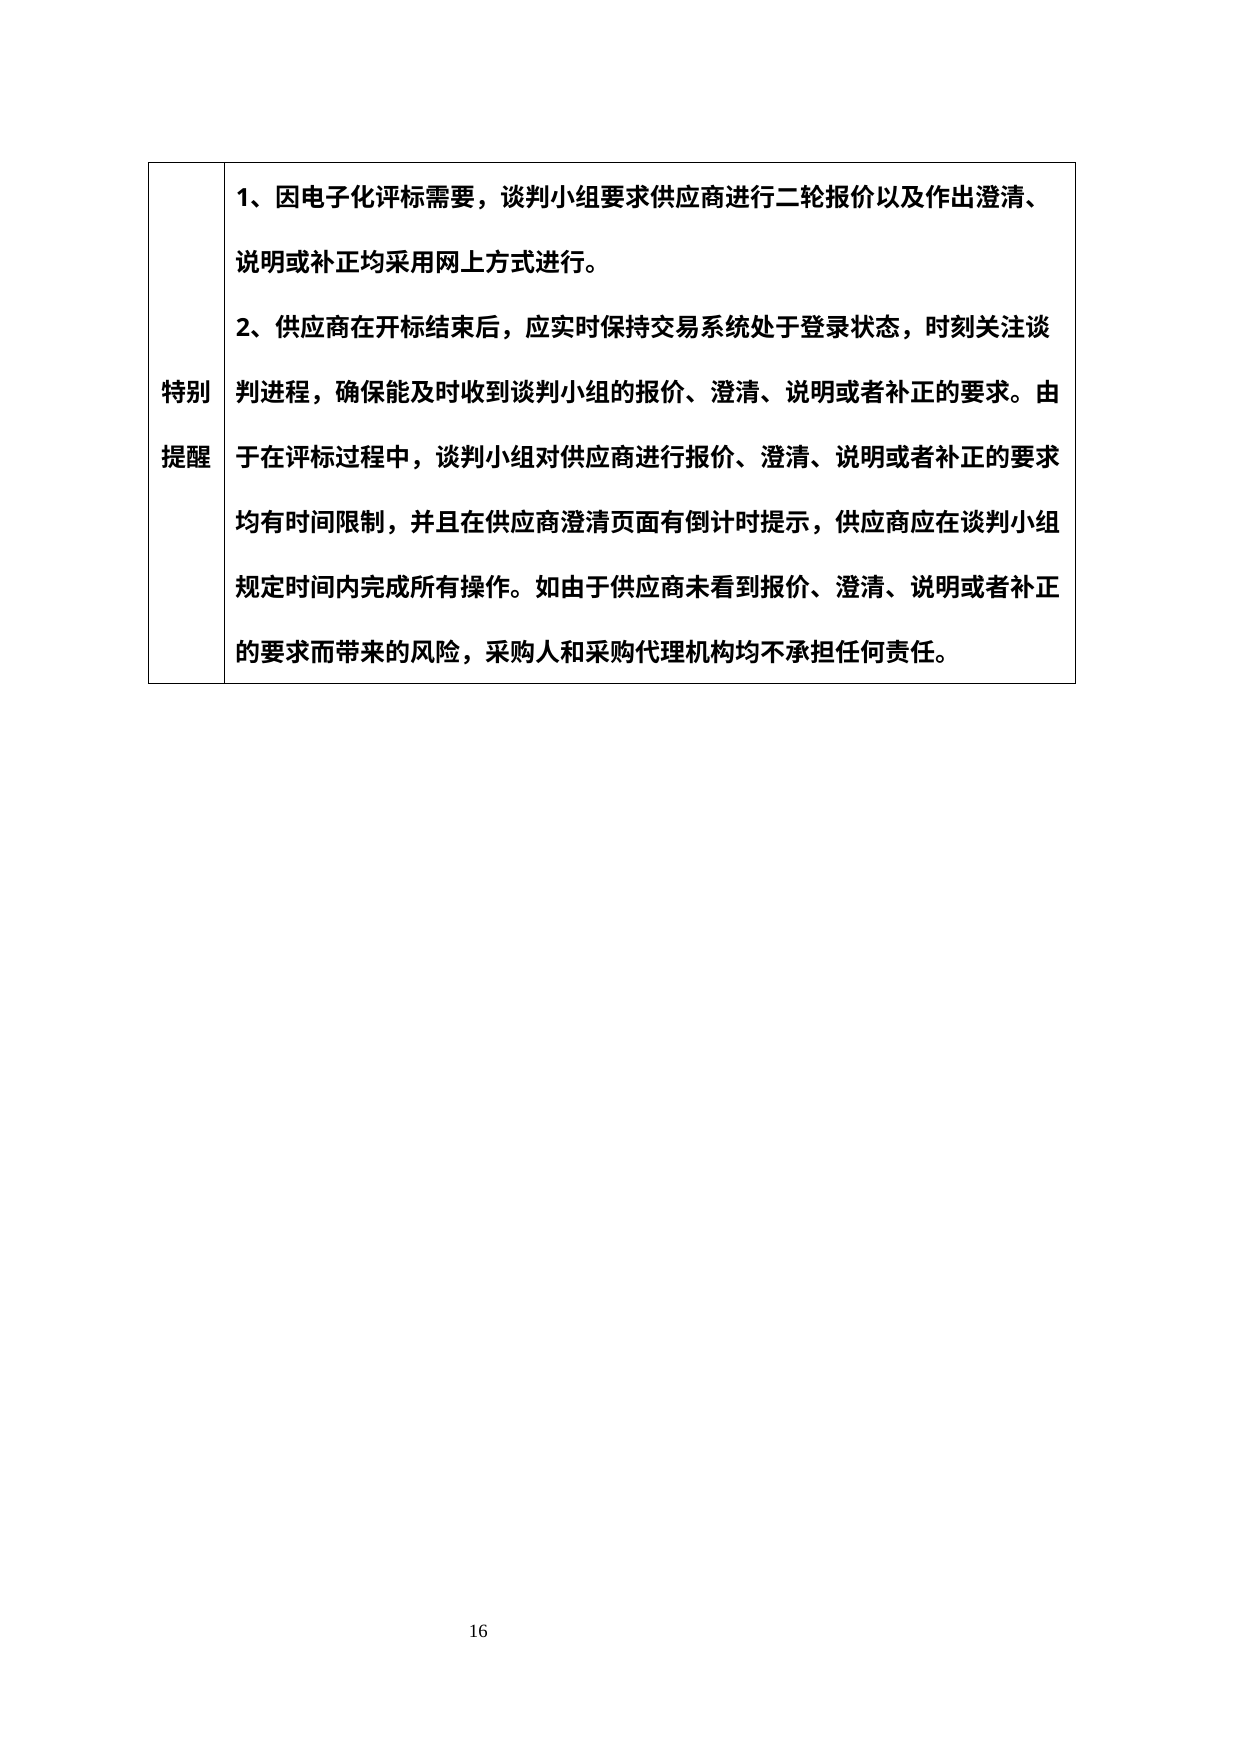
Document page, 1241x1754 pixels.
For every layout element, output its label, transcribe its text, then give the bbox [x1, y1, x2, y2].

table_cell 1、因电子化评标需要，谈判小组要求供应商进行二轮报价以及作出澄清、说明或补正均采用网上方式进行。 2、供应商在开标结束后，应实时保持交易系统处于登录状态，时刻关注谈判进程，确保能及时收到谈判小组的报价、澄清、说明或者补正的要求。由于在评标过程中，谈判小组对供应商进行报价、澄清、说明或者补正的要求均有时间限制，并且在供应商澄清页面有倒计时提示，供应商应在谈判小组规定时间内完成所有操作。如由于供应商未看到报价、澄清、说明或者补正的要求而带来的风险，采购人和采购代理机构均不承担任何责任。 [225, 163, 1075, 683]
table_cell 特别提醒 [149, 163, 224, 683]
